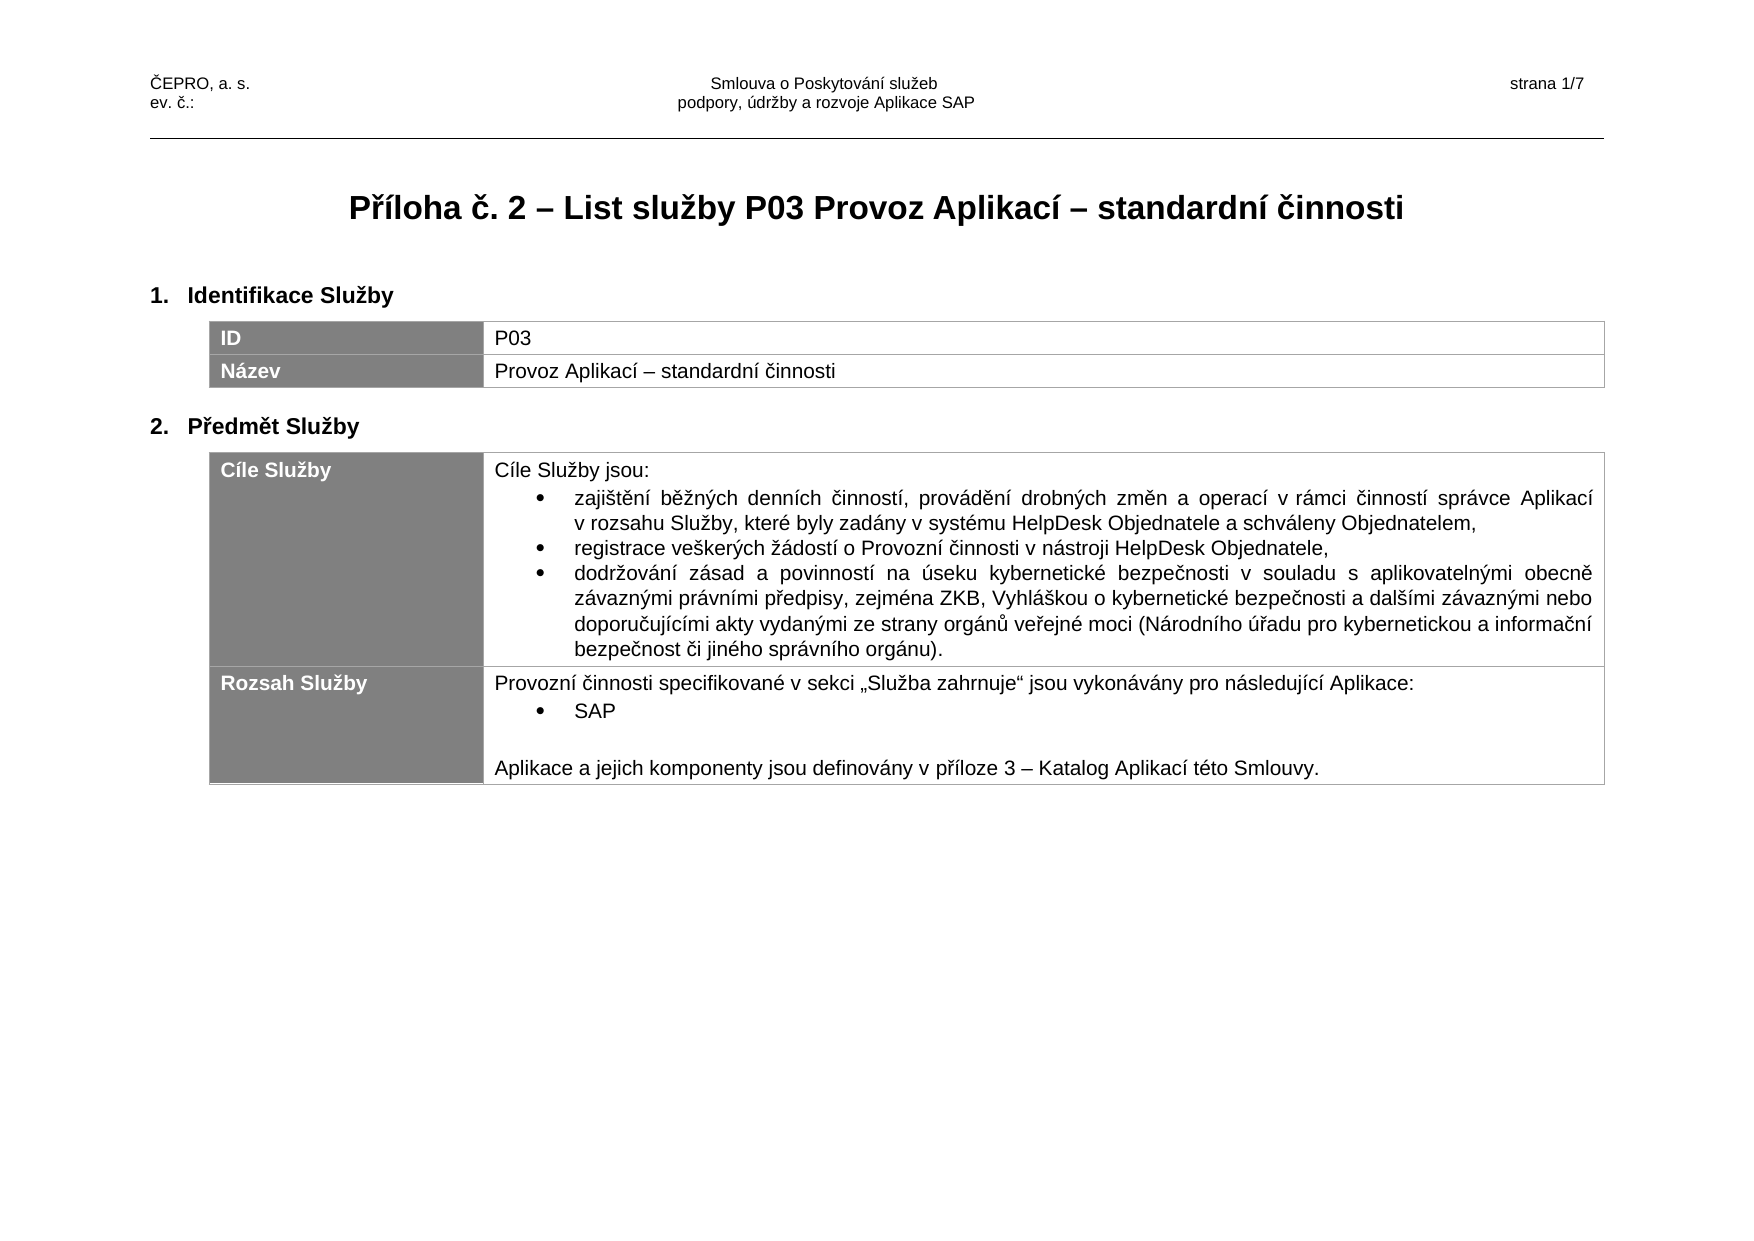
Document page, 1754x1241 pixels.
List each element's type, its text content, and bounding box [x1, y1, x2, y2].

table_header Cíle Služby [210, 453, 483, 666]
table_header Cíle Služby jsou: zajištění běžných denních činností, provádění drobných změn a operací v rámci činností správce Aplikací v rozsahu Služby, které byly zadány v systému HelpDesk Objednatele a schváleny Objednatelem, registrace veškerých žádostí o Provozní činnosti v nástroji HelpDesk Objednatele, dodržování zásad a povinností na úseku kybernetické bezpečnosti v souladu s aplikovatelnými obecně závaznými právními předpisy, zejména ZKB, Vyhláškou o kybernetické bezpečnosti a dalšími závaznými nebo doporučujícími akty vydanými ze strany orgánů veřejné moci (Národního úřadu pro kybernetickou a informační bezpečnost či jiného správního orgánu). [484, 453, 1604, 666]
table_cell Název [210, 355, 483, 387]
list Identifikace Služby [150, 282, 1604, 308]
table_cell Rozsah Služby [210, 667, 483, 783]
subtitle Příloha č. 2 – List služby P03 Provoz Aplikací – standardní činnosti [150, 188, 1604, 227]
table_header P03 [484, 322, 1604, 354]
table_cell Provozní činnosti specifikované v sekci „Služba zahrnuje“ jsou vykonávány pro následující Aplikace: SAP Aplikace a jejich komponenty jsou definovány v příloze 3 – Katalog Aplikací této Smlouvy. [484, 667, 1604, 783]
table_header ID [210, 322, 483, 354]
table_cell Provoz Aplikací – standardní činnosti [484, 355, 1604, 387]
list Předmět Služby [150, 413, 1604, 440]
